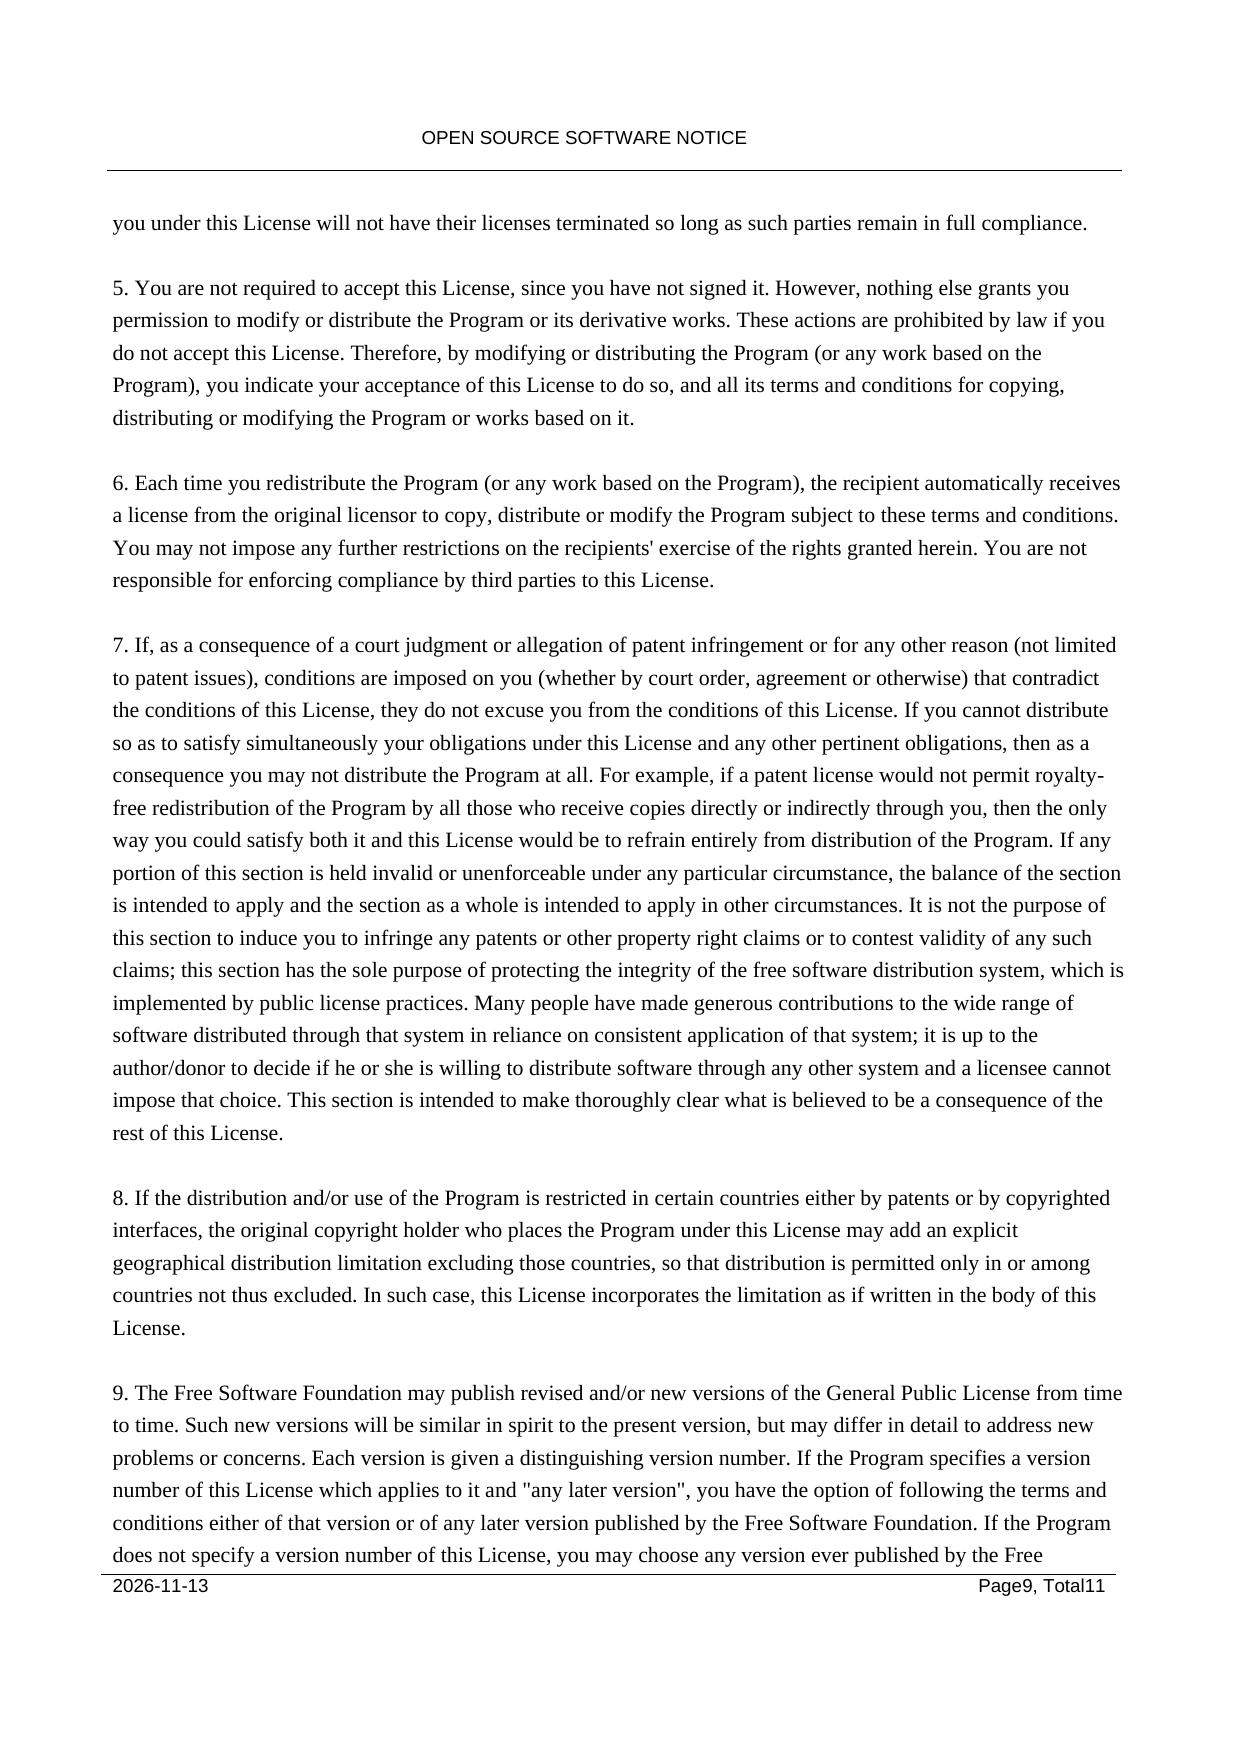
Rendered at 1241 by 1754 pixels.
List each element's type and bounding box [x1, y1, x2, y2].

text [112, 206, 1128, 1571]
